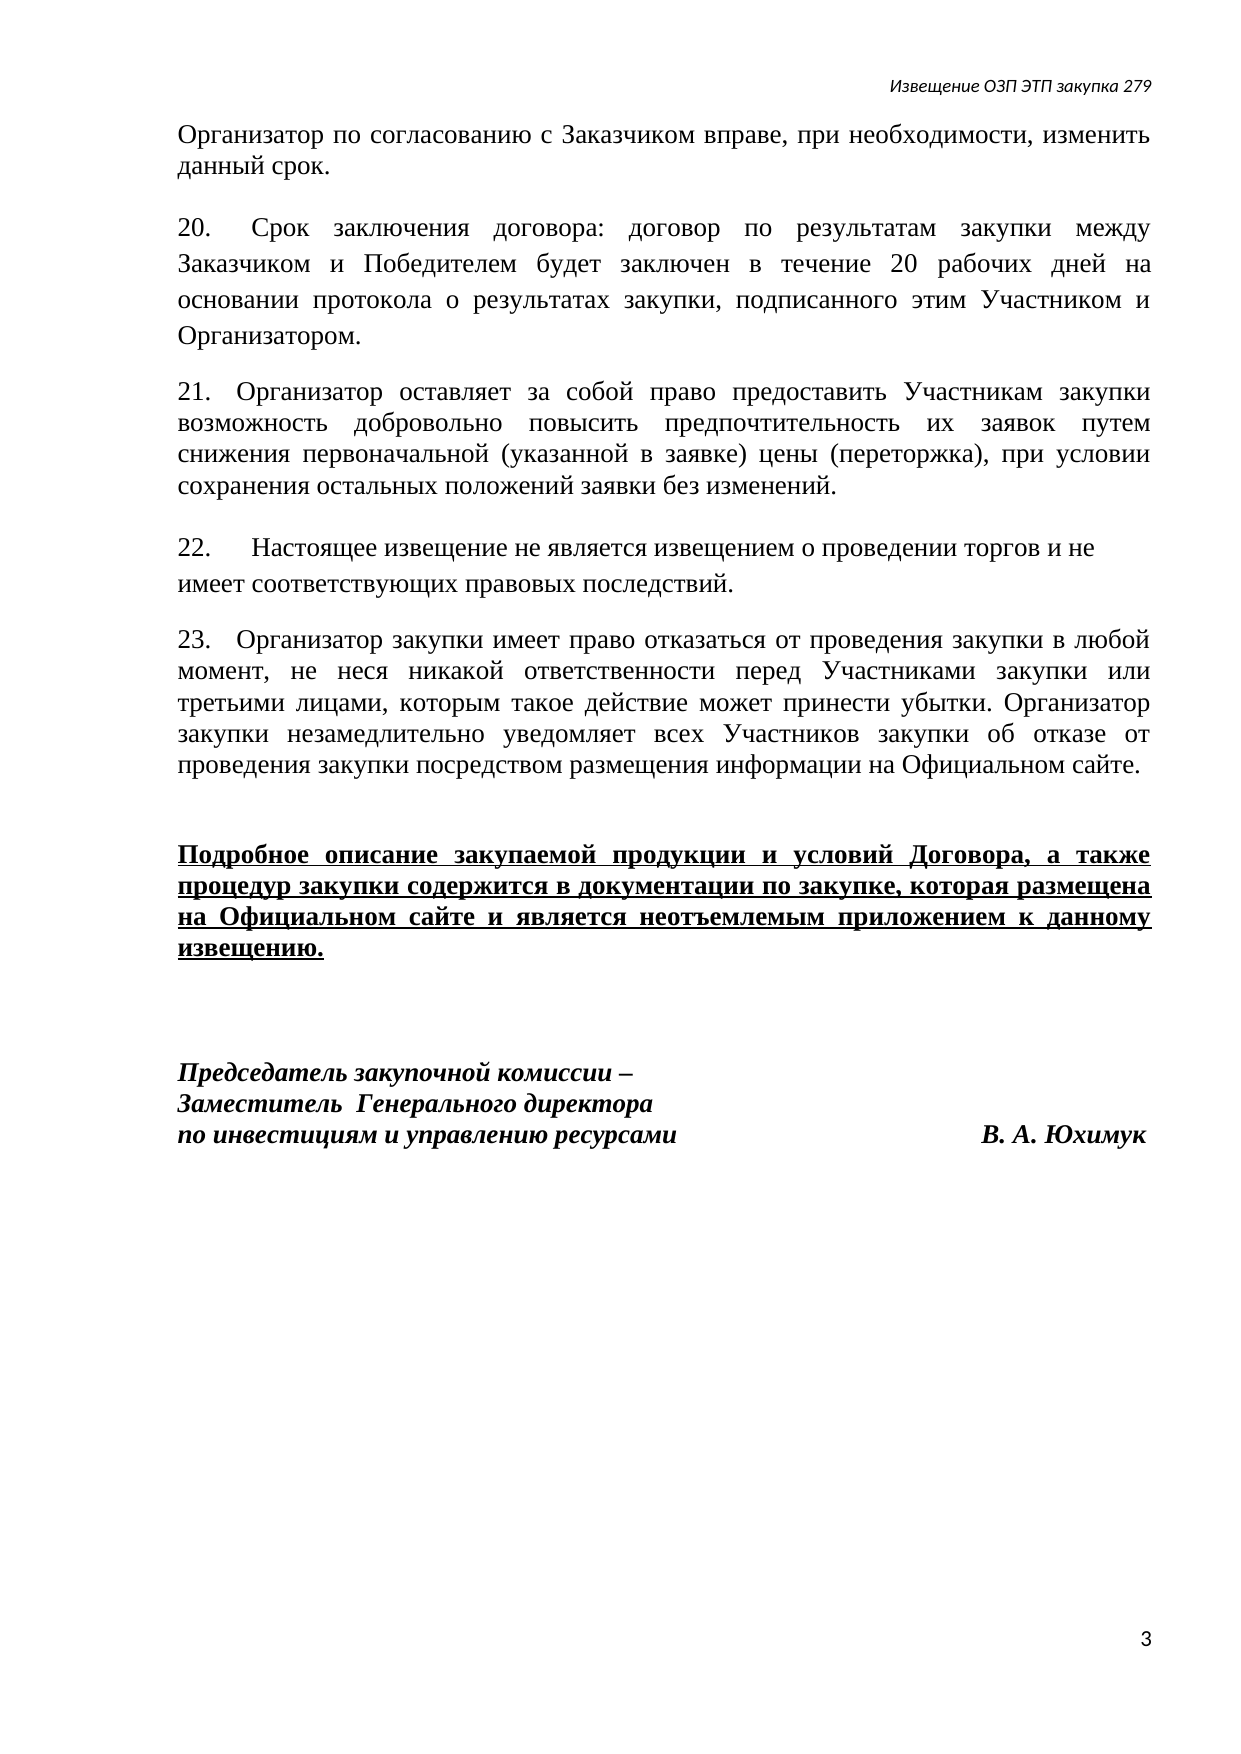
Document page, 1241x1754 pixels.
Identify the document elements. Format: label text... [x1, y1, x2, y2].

text Подробное описание закупаемой продукции и условий Договора, а также процедур закупки содержится в документации по закупке, которая размещена на Официальном сайте и является неотъемлемым приложением к данному извещению. [177, 928, 1152, 962]
text Подробное описание закупаемой продукции и условий Договора, а также процедур закупки содержится в документации по закупке, которая размещена на Официальном сайте и является неотъемлемым приложением к данному извещению. [177, 838, 1152, 896]
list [177, 118, 1152, 180]
text Председатель закупочной комиссии – [177, 1056, 1152, 1087]
text Подробное описание закупаемой продукции и условий Договора, а также процедур закупки содержится в документации по закупке, которая размещена на Официальном сайте и является неотъемлемым приложением к данному извещению. [177, 897, 1152, 927]
list Срок заключения договора: договор по результатам закупки между Заказчиком и Победителем будет заключен в течение 20 рабочих дней на основании протокола о результатах закупки, подписанного этим Участником и Организатором. [177, 212, 1152, 350]
list Организатор закупки имеет право отказаться от проведения закупки в любой момент, не неся никакой ответственности перед Участниками закупки или третьими лицами, которым такое действие может принести убытки. Организатор закупки незамедлительно уведомляет всех Участников закупки об отказе от проведения закупки посредством размещения информации на Официальном сайте. [177, 623, 1152, 779]
list Настоящее извещение не является извещением о проведении торгов и не имеет соответствующих правовых последствий. [177, 531, 1152, 598]
text Заместитель Генерального директора [177, 1087, 1152, 1118]
list Организатор оставляет за собой право предоставить Участникам закупки возможность добровольно повысить предпочтительность их заявок путем снижения первоначальной (указанной в заявке) цены (переторжка), при условии сохранения остальных положений заявки без изменений. [177, 375, 1152, 500]
text по инвестициям и управлению ресурсами В. А. Юхимук [177, 1118, 1152, 1180]
